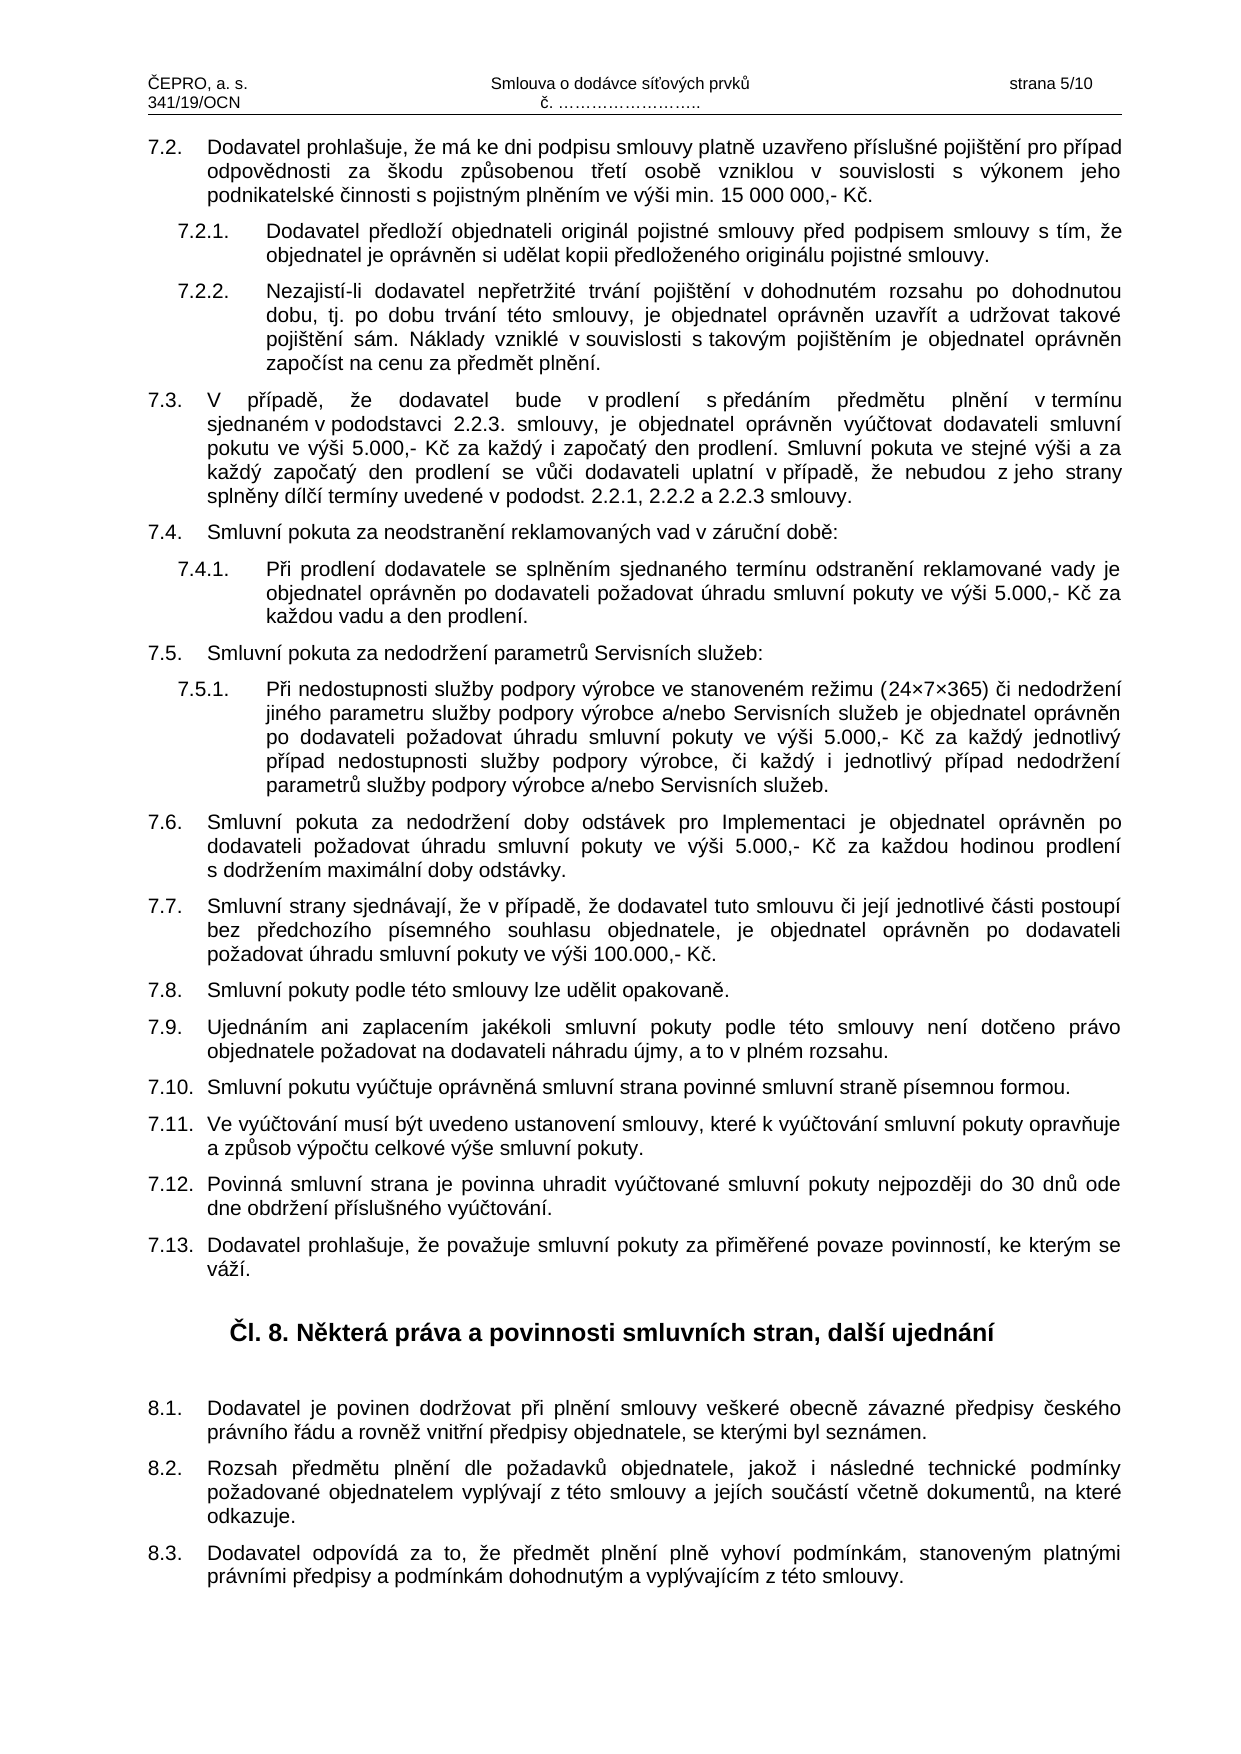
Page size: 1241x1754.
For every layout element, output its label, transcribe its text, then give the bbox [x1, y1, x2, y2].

text Nezajistí-li dodavatel nepřetržité trvání pojištění v dohodnutém rozsahu po dohodnutou dobu, tj. po dobu trvání této smlouvy, je objednatel oprávněn uzavřít a udržovat takové pojištění sám. Náklady vzniklé v souvislosti s takovým pojištěním je objednatel oprávněn započíst na cenu za předmět plnění. [177, 279, 1122, 375]
text Dodavatel předloží objednateli originál pojistné smlouvy před podpisem smlouvy s tím, že objednatel je oprávněn si udělat kopii předloženého originálu pojistné smlouvy. [177, 219, 1122, 267]
list Dodavatel je povinen dodržovat při plnění smlouvy veškeré obecně závazné předpisy českého právního řádu a rovněž vnitřní předpisy objednatele, se kterými byl seznámen. [148, 1396, 1122, 1443]
text Smluvní pokutu vyúčtuje oprávněná smluvní strana povinné smluvní straně písemnou formou. [148, 1075, 1122, 1099]
text Smluvní pokuta za nedodržení parametrů Servisních služeb: [148, 641, 1122, 665]
text Povinná smluvní strana je povinna uhradit vyúčtované smluvní pokuty nejpozději do 30 dnů ode dne obdržení příslušného vyúčtování. [148, 1172, 1122, 1220]
text Dodavatel prohlašuje, že má ke dni podpisu smlouvy platně uzavřeno příslušné pojištění pro případ odpovědnosti za škodu způsobenou třetí osobě vzniklou v souvislosti s výkonem jeho podnikatelské činnosti s pojistným plněním ve výši min. 15 000 000,- Kč. [148, 134, 1122, 206]
text Smluvní pokuta za nedodržení doby odstávek pro Implementaci je objednatel oprávněn po dodavateli požadovat úhradu smluvní pokuty ve výši 5.000,- Kč za každou hodinou prodlení s dodržením maximální doby odstávky. [148, 809, 1122, 881]
text Ujednáním ani zaplacením jakékoli smluvní pokuty podle této smlouvy není dotčeno právo objednatele požadovat na dodavateli náhradu újmy, a to v plném rozsahu. [148, 1015, 1122, 1063]
text Při prodlení dodavatele se splněním sjednaného termínu odstranění reklamované vady je objednatel oprávněn po dodavateli požadovat úhradu smluvní pokuty ve výši 5.000,- Kč za každou vadu a den prodlení. [177, 556, 1122, 628]
text Smluvní strany sjednávají, že v případě, že dodavatel tuto smlouvu či její jednotlivé části postoupí bez předchozího písemného souhlasu objednatele, je objednatel oprávněn po dodavateli požadovat úhradu smluvní pokuty ve výši 100.000,- Kč. [148, 894, 1122, 966]
text Smluvní pokuta za neodstranění reklamovaných vad v záruční době: [148, 520, 1122, 544]
list Rozsah předmětu plnění dle požadavků objednatele, jakož i následné technické podmínky požadované objednatelem vyplývají z této smlouvy a jejích součástí včetně dokumentů, na které odkazuje. [148, 1456, 1122, 1528]
text Smluvní pokuty podle této smlouvy lze udělit opakovaně. [148, 978, 1122, 1002]
text Ve vyúčtování musí být uvedeno ustanovení smlouvy, které k vyúčtování smluvní pokuty opravňuje a způsob výpočtu celkové výše smluvní pokuty. [148, 1112, 1122, 1159]
text Dodavatel prohlašuje, že považuje smluvní pokuty za přiměřené povaze povinností, ke kterým se váží. [148, 1232, 1122, 1280]
text V případě, že dodavatel bude v prodlení s předáním předmětu plnění v termínu sjednaném v pododstavci 2.2.3. smlouvy, je objednatel oprávněn vyúčtovat dodavateli smluvní pokutu ve výši 5.000,- Kč za každý i započatý den prodlení. Smluvní pokuta ve stejné výši a za každý započatý den prodlení se vůči dodavateli uplatní v případě, že nebudou z jeho strany splněny dílčí termíny uvedené v pododst. 2.2.1, 2.2.2 a 2.2.3 smlouvy. [148, 388, 1122, 507]
text Některá práva a povinnosti smluvních stran, další ujednání [102, 1318, 1122, 1347]
text Při nedostupnosti služby podpory výrobce ve stanoveném režimu (24×7×365) či nedodržení jiného parametru služby podpory výrobce a/nebo Servisních služeb je objednatel oprávněn po dodavateli požadovat úhradu smluvní pokuty ve výši 5.000,- Kč za každý jednotlivý případ nedostupnosti služby podpory výrobce, či každý i jednotlivý případ nedodržení parametrů služby podpory výrobce a/nebo Servisních služeb. [177, 677, 1122, 797]
list Dodavatel odpovídá za to, že předmět plnění plně vyhoví podmínkám, stanoveným platnými právními předpisy a podmínkám dohodnutým a vyplývajícím z této smlouvy. [148, 1540, 1122, 1588]
